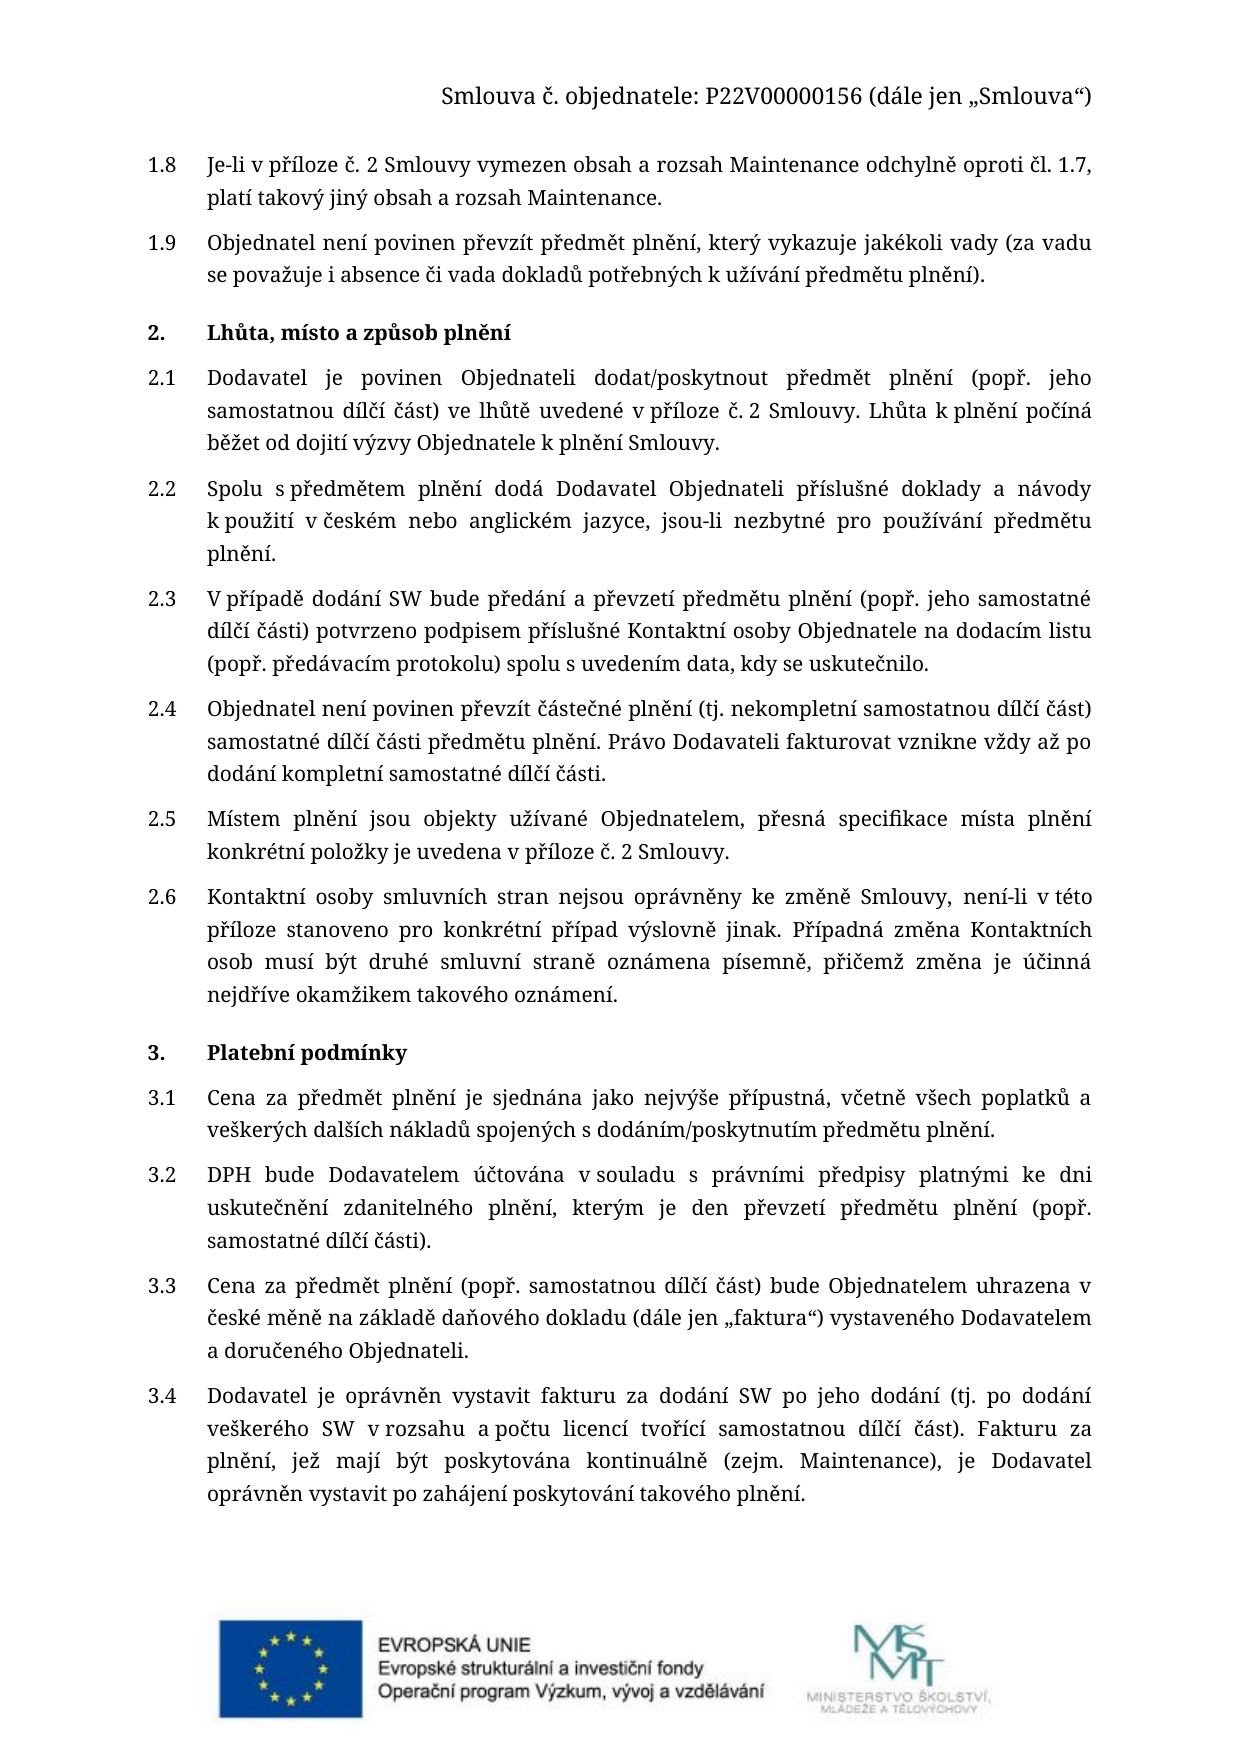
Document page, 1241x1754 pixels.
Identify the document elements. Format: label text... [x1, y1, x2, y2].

list Objednatel není povinen převzít předmět plnění, který vykazuje jakékoli vady (za vadu se považuje i absence či vada dokladů potřebných k užívání předmětu plnění). [148, 228, 1092, 289]
list V případě dodání SW bude předání a převzetí předmětu plnění (popř. jeho samostatné dílčí části) potvrzeno podpisem příslušné Kontaktní osoby Objednatele na dodacím listu (popř. předávacím protokolu) spolu s uvedením data, kdy se uskutečnilo. [148, 584, 1092, 678]
list Kontaktní osoby smluvních stran nejsou oprávněny ke změně Smlouvy, není-li v této příloze stanoveno pro konkrétní případ výslovně jinak. Případná změna Kontaktních osob musí být druhé smluvní straně oznámena písemně, přičemž změna je účinná nejdříve okamžikem takového oznámení. [148, 882, 1092, 1008]
list Spolu s předmětem plnění dodá Dodavatel Objednateli příslušné doklady a návody k použití v českém nebo anglickém jazyce, jsou-li nezbytné pro používání předmětu plnění. [148, 474, 1092, 567]
list Lhůta, místo a způsob plnění [148, 318, 1092, 347]
list Platební podmínky [148, 1038, 1092, 1066]
picture [147, 1572, 1068, 1754]
list Dodavatel je povinen Objednateli dodat/poskytnout předmět plnění (popř. jeho samostatnou dílčí část) ve lhůtě uvedené v příloze č. 2 Smlouvy. Lhůta k plnění počíná běžet od dojití výzvy Objednatele k plnění Smlouvy. [148, 363, 1092, 457]
list Objednatel není povinen převzít částečné plnění (tj. nekompletní samostatnou dílčí část) samostatné dílčí části předmětu plnění. Právo Dodavateli fakturovat vznikne vždy až po dodání kompletní samostatné dílčí části. [148, 694, 1092, 788]
list Cena za předmět plnění je sjednána jako nejvýše přípustná, včetně všech poplatků a veškerých dalších nákladů spojených s dodáním/poskytnutím předmětu plnění. [148, 1083, 1092, 1144]
list Cena za předmět plnění (popř. samostatnou dílčí část) bude Objednatelem uhrazena v české měně na základě daňového dokladu (dále jen „faktura“) vystaveného Dodavatelem a doručeného Objednateli. [148, 1271, 1092, 1364]
list Místem plnění jsou objekty užívané Objednatelem, přesná specifikace místa plnění konkrétní položky je uvedena v příloze č. 2 Smlouvy. [148, 804, 1092, 866]
list Dodavatel je oprávněn vystavit fakturu za dodání SW po jeho dodání (tj. po dodání veškerého SW v rozsahu a počtu licencí tvořící samostatnou dílčí část). Fakturu za plnění, jež mají být poskytována kontinuálně (zejm. Maintenance), je Dodavatel oprávněn vystavit po zahájení poskytování takového plnění. [148, 1381, 1092, 1507]
list DPH bude Dodavatelem účtována v souladu s právními předpisy platnými ke dni uskutečnění zdanitelného plnění, kterým je den převzetí předmětu plnění (popř. samostatné dílčí části). [148, 1161, 1092, 1254]
list Je-li v příloze č. 2 Smlouvy vymezen obsah a rozsah Maintenance odchylně oproti čl. 1.7, platí takový jiný obsah a rozsah Maintenance. [148, 150, 1092, 211]
